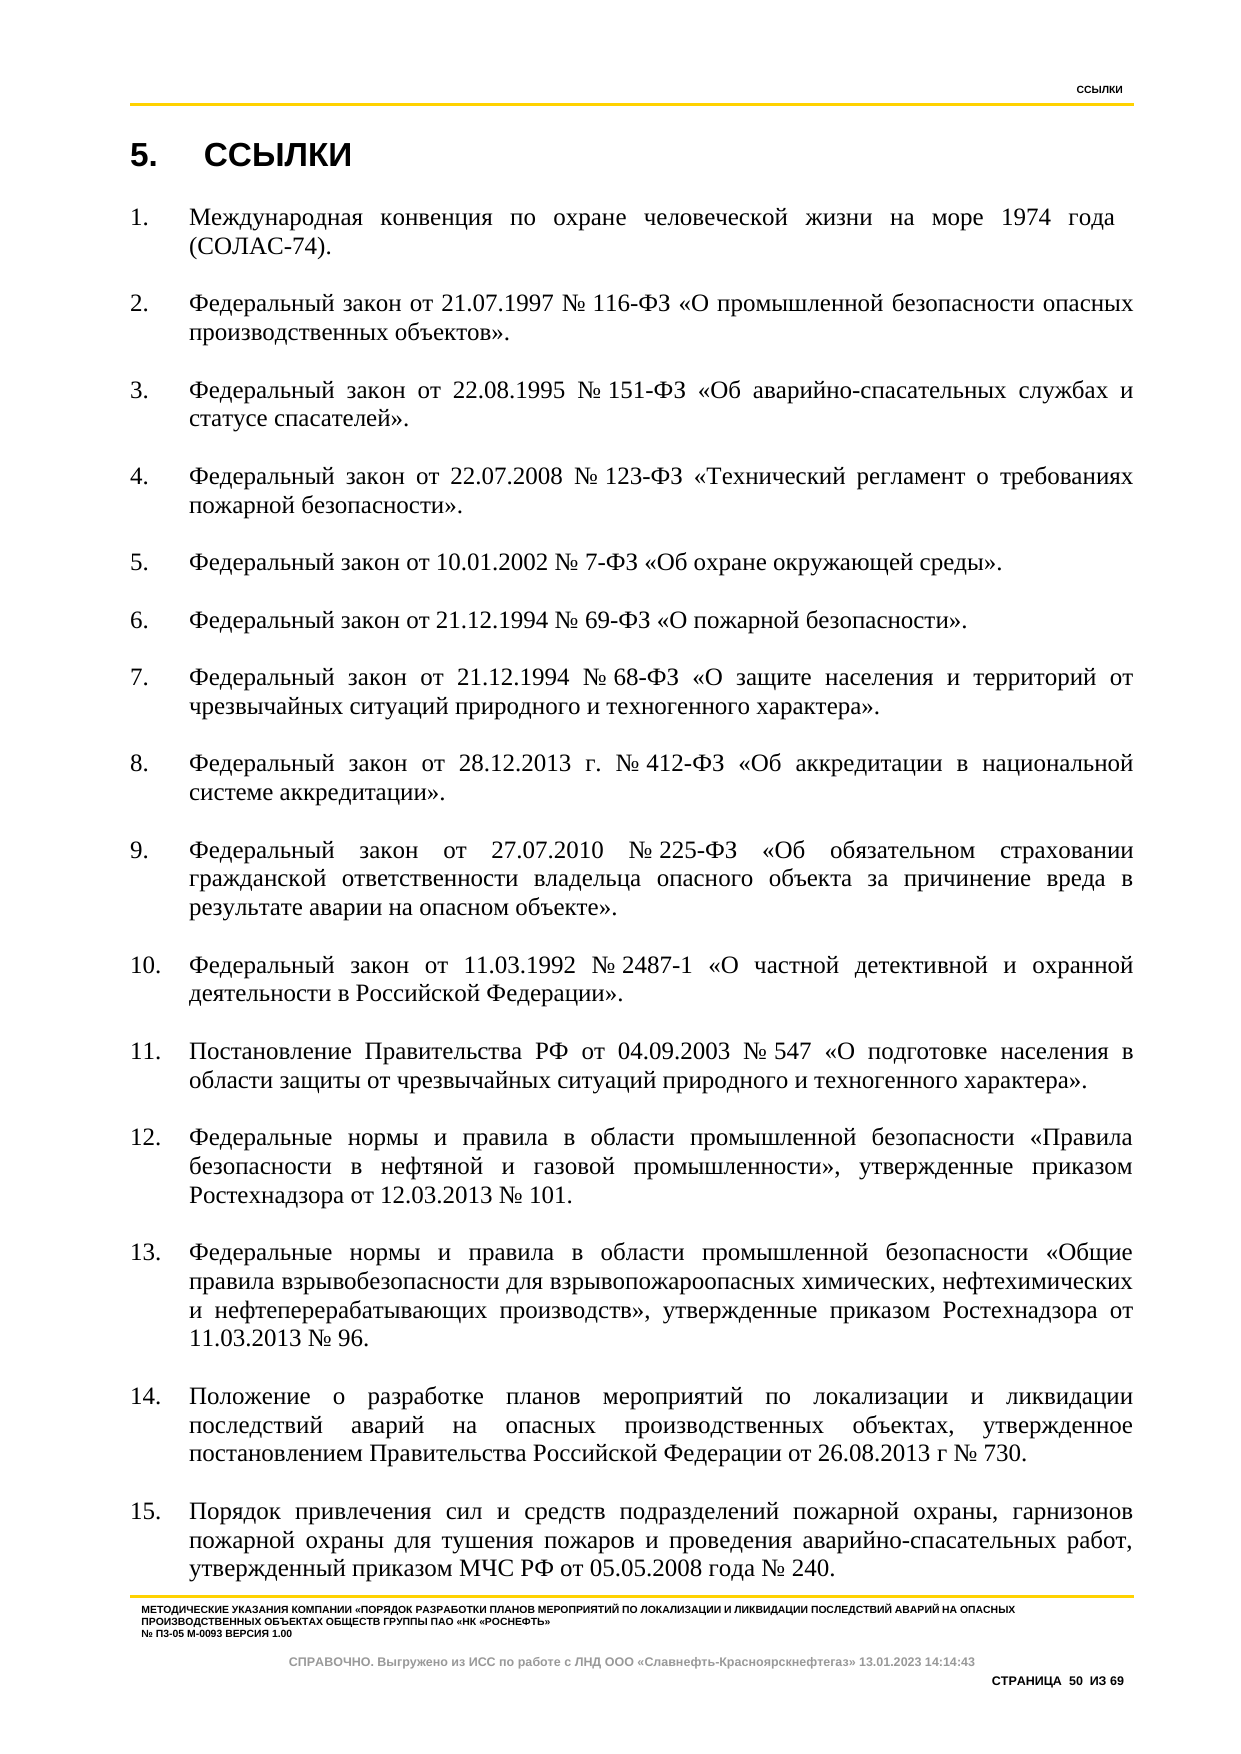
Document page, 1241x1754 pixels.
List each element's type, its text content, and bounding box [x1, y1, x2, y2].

list Федеральные нормы и правила в области промышленной безопасности «Общие правила взрывобезопасности для взрывопожароопасных химических, нефтехимических и нефтеперерабатывающих производств», утвержденные приказом Ростехнадзора от 11.03.2013 № 96. [130, 1237, 1134, 1352]
list Федеральные нормы и правила в области промышленной безопасности «Правила безопасности в нефтяной и газовой промышленности», утвержденные приказом Ростехнадзора от 12.03.2013 № 101. [130, 1122, 1134, 1208]
list Международная конвенция по охране человеческой жизни на море 1974 года (СОЛАС-74). [130, 202, 1134, 260]
list Положение о разработке планов мероприятий по локализации и ликвидации последствий аварий на опасных производственных объектах, утвержденное постановлением Правительства Российской Федерации от 26.08.2013 г № 730. [130, 1381, 1134, 1467]
list ССЫЛКИ [130, 135, 1134, 173]
list Федеральный закон от 28.12.2013 г. № 412-ФЗ «Об аккредитации в национальной системе аккредитации». [130, 748, 1134, 806]
list Федеральный закон от 21.07.1997 № 116-ФЗ «О промышленной безопасности опасных производственных объектов». [130, 288, 1134, 346]
list Постановление Правительства РФ от 04.09.2003 № 547 «О подготовке населения в области защиты от чрезвычайных ситуаций природного и техногенного характера». [130, 1036, 1134, 1093]
list Федеральный закон от 22.07.2008 № 123-ФЗ «Технический регламент о требованиях пожарной безопасности». [130, 461, 1134, 518]
list Федеральный закон от 22.08.1995 № 151-ФЗ «Об аварийно-спасательных службах и статусе спасателей». [130, 375, 1134, 432]
list Порядок привлечения сил и средств подразделений пожарной охраны, гарнизонов пожарной охраны для тушения пожаров и проведения аварийно-спасательных работ, утвержденный приказом МЧС РФ от 05.05.2008 года № 240. [130, 1496, 1134, 1582]
list Федеральный закон от 11.03.1992 № 2487-1 «О частной детективной и охранной деятельности в Российской Федерации». [130, 950, 1134, 1007]
list Федеральный закон от 27.07.2010 № 225-ФЗ «Об обязательном страховании гражданской ответственности владельца опасного объекта за причинение вреда в результате аварии на опасном объекте». [130, 835, 1134, 921]
list Федеральный закон от 21.12.1994 № 69-ФЗ «О пожарной безопасности». [130, 605, 1134, 633]
list Федеральный закон от 10.01.2002 № 7-ФЗ «Об охране окружающей среды». [130, 547, 1134, 576]
list Федеральный закон от 21.12.1994 № 68-ФЗ «О защите населения и территорий от чрезвычайных ситуаций природного и техногенного характера». [130, 662, 1134, 720]
